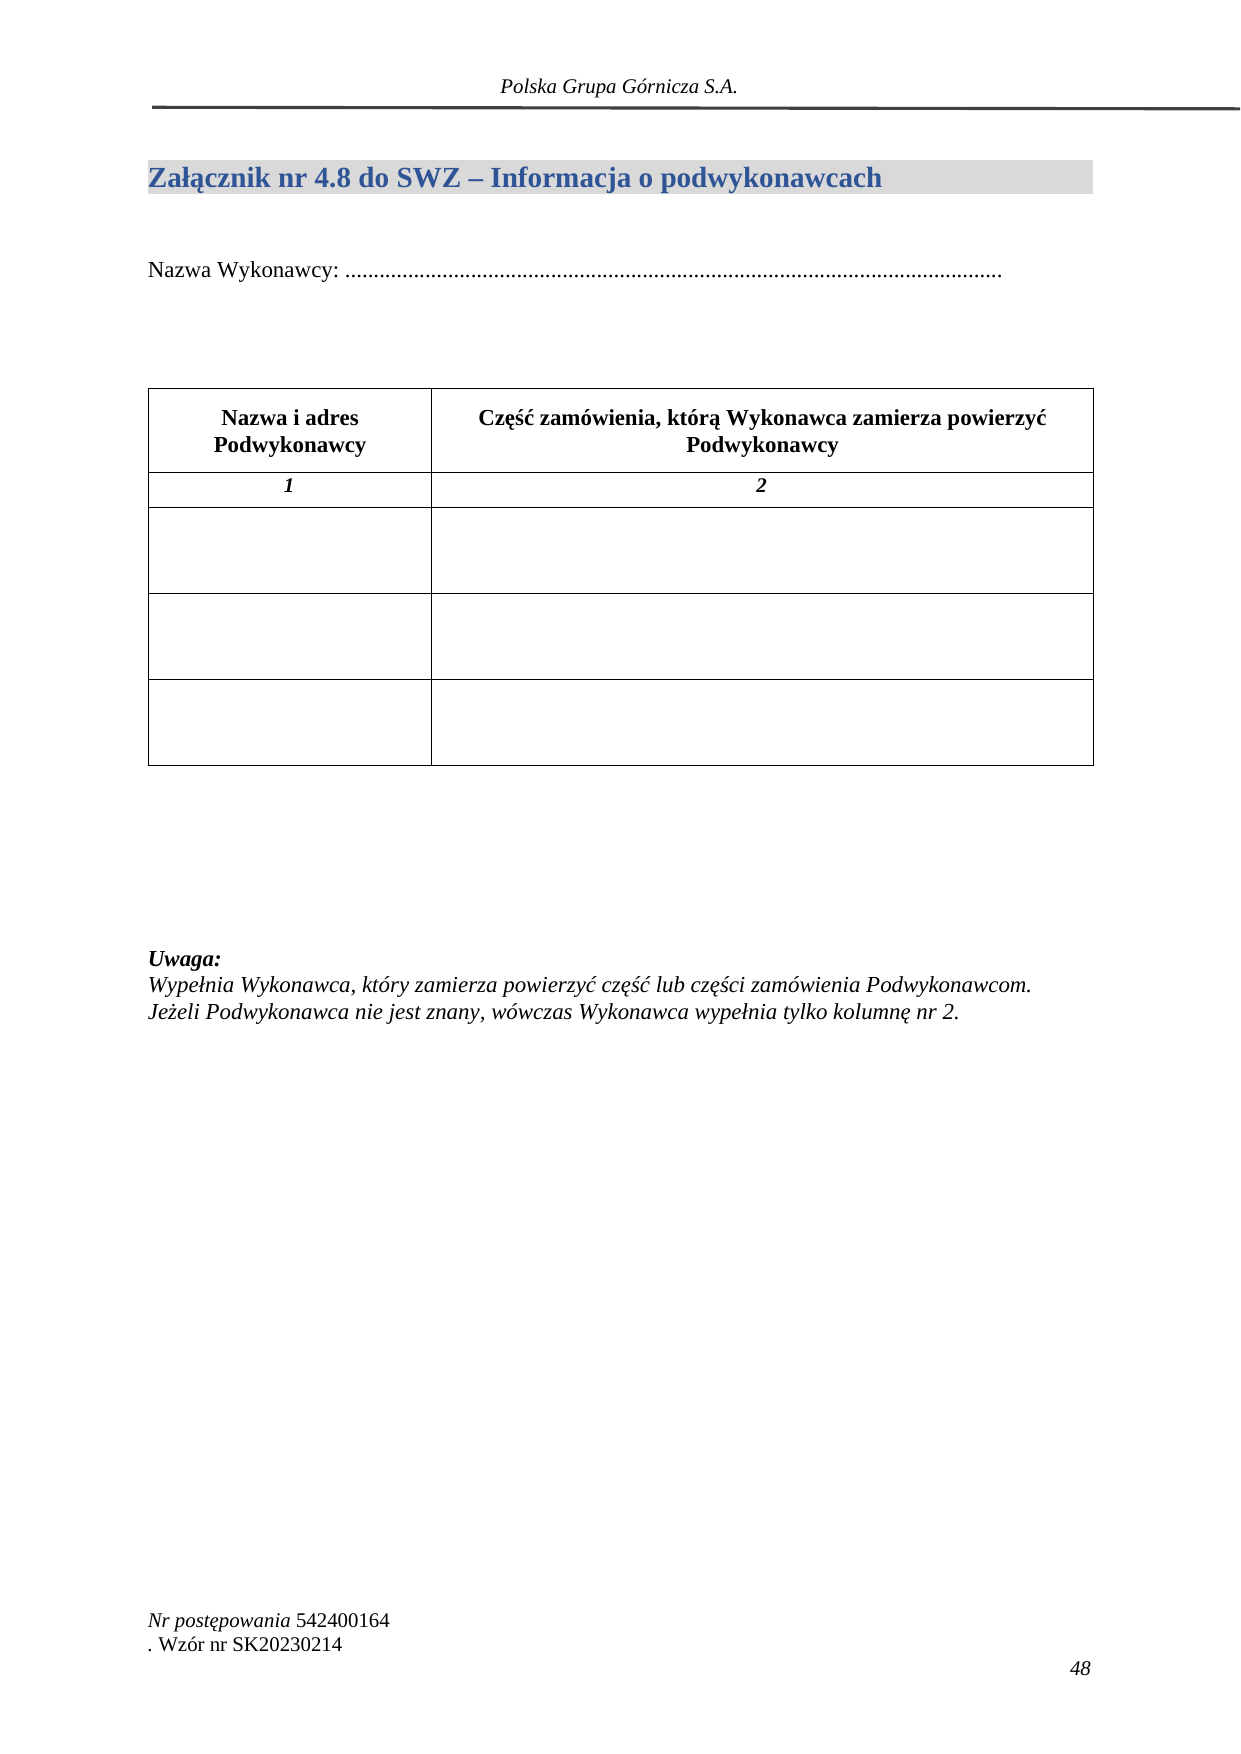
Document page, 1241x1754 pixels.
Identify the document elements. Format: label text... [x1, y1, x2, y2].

table_cell 2 [432, 473, 1093, 507]
table_header Część zamówienia, którą Wykonawca zamierza powierzyć Podwykonawcy [432, 389, 1093, 472]
table_header Nazwa i adres Podwykonawcy [149, 389, 431, 472]
table_cell [149, 594, 431, 679]
text Wypełnia Wykonawca, który zamierza powierzyć część lub części zamówienia Podwykonawcom. [148, 972, 1093, 998]
text Jeżeli Podwykonawca nie jest znany, wówczas Wykonawca wypełnia tylko kolumnę nr 2. [148, 998, 1093, 1024]
table_cell [432, 508, 1093, 593]
table_cell [149, 680, 431, 764]
table_cell 1 [149, 473, 431, 507]
table_cell [432, 680, 1093, 764]
text Nazwa Wykonawcy: ................................................................................................................... [148, 256, 1093, 283]
table_cell [432, 594, 1093, 679]
table_cell [149, 508, 431, 593]
subtitle Załącznik nr 4.8 do SWZ – Informacja o podwykonawcach [148, 160, 1093, 194]
text Uwaga: [148, 945, 1093, 972]
